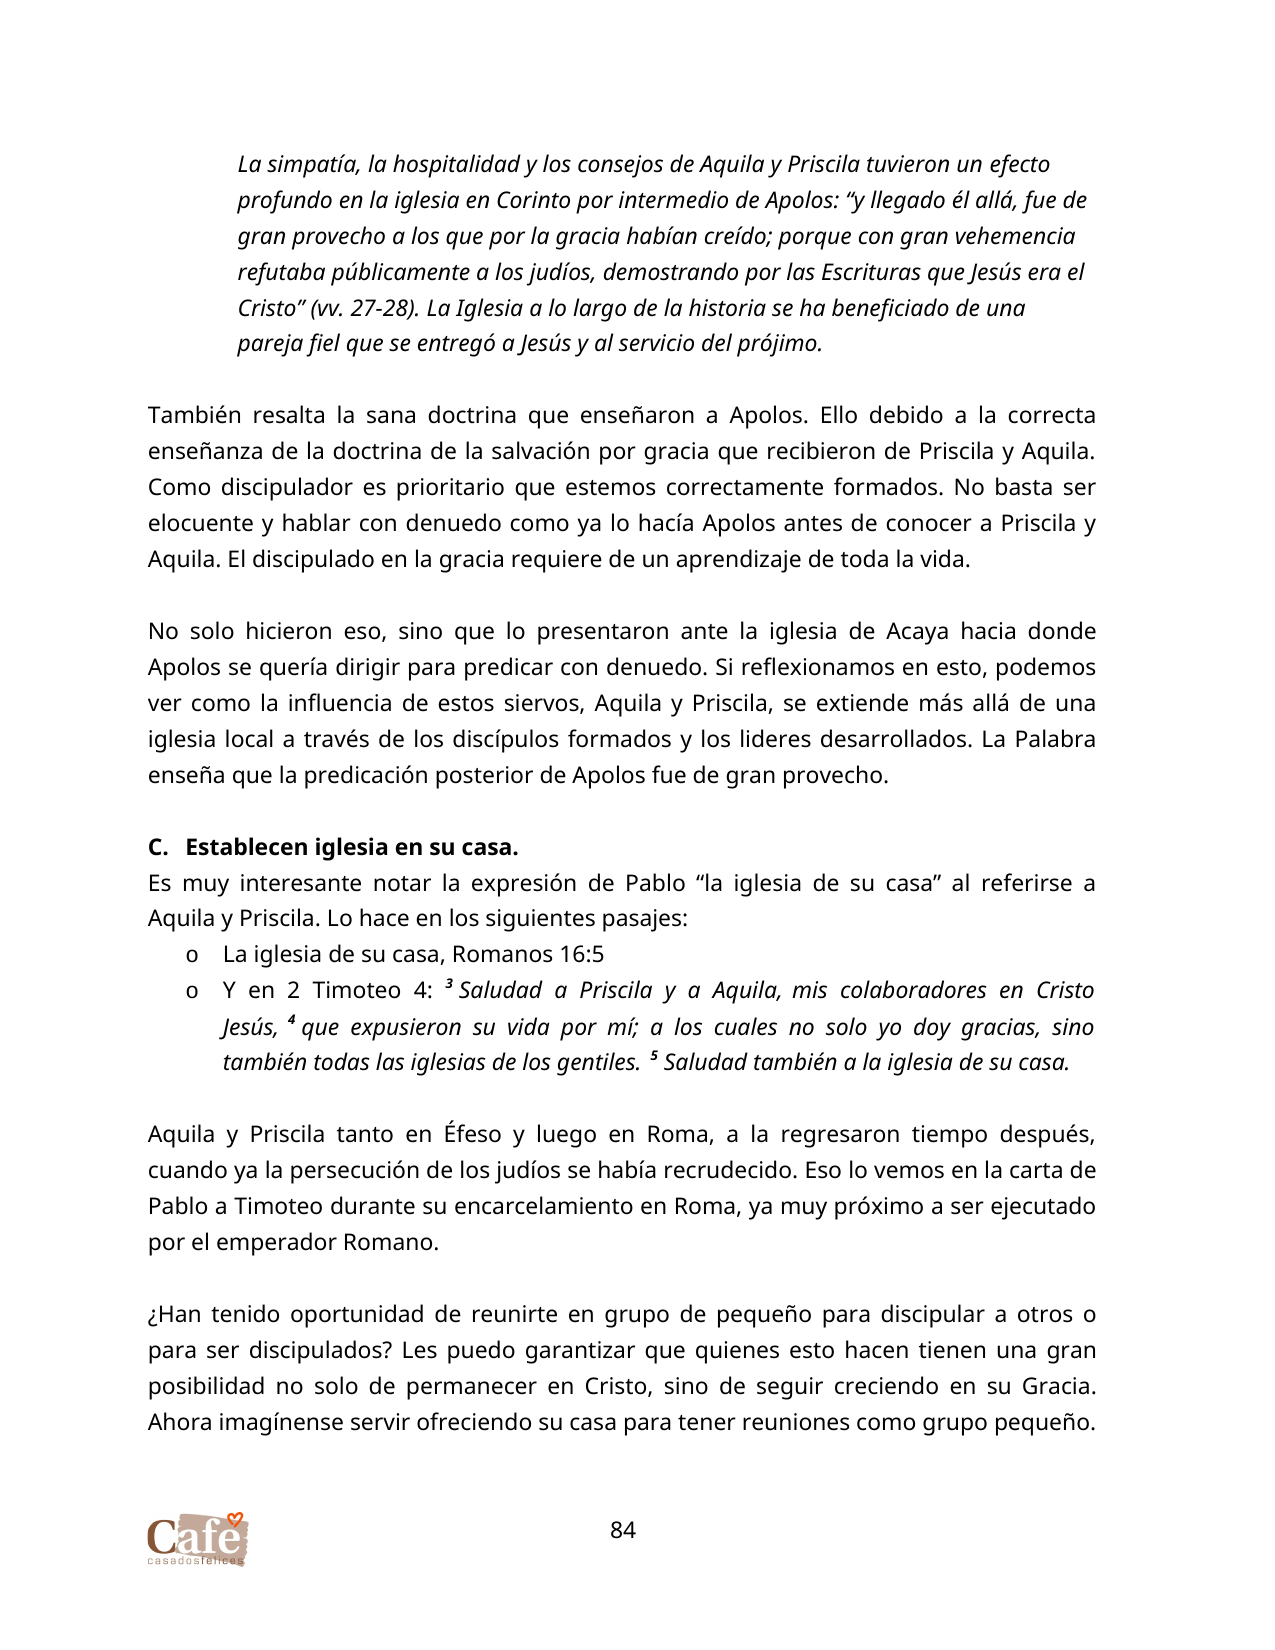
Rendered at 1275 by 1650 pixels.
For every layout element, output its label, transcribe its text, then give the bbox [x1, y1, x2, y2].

text También resalta la sana doctrina que enseñaron a Apolos. Ello debido a la correcta enseñanza de la doctrina de la salvación por gracia que recibieron de Priscila y Aquila. Como discipulador es prioritario que estemos correctamente formados. No basta ser elocuente y hablar con denuedo como ya lo hacía Apolos antes de conocer a Priscila y Aquila. El discipulado en la gracia requiere de un aprendizaje de toda la vida. [148, 399, 1098, 574]
text Aquila y Priscila tanto en Éfeso y luego en Roma, a la regresaron tiempo después, cuando ya la persecución de los judíos se había recrudecido. Eso lo vemos en la carta de Pablo a Timoteo durante su encarcelamiento en Roma, ya muy próximo a ser ejecutado por el emperador Romano. [148, 1118, 1098, 1257]
text No solo hicieron eso, sino que lo presentaron ante la iglesia de Acaya hacia donde Apolos se quería dirigir para predicar con denuedo. Si reflexionamos en esto, podemos ver como la influencia de estos siervos, Aquila y Priscila, se extiende más allá de una iglesia local a través de los discípulos formados y los lideres desarrollados. La Palabra enseña que la predicación posterior de Apolos fue de gran provecho. [148, 615, 1098, 790]
text Es muy interesante notar la expresión de Pablo “la iglesia de su casa” al referirse a Aquila y Priscila. Lo hace en los siguientes pasajes: [148, 866, 1098, 934]
list Establecen iglesia en su casa. [148, 831, 1098, 862]
list Y en 2 Timoteo 4: 3 Saludad a Priscila y a Aquila, mis colaboradores en Cristo Jesús, 4 que expusieron su vida por mí; a los cuales no solo yo doy gracias, sino también todas las iglesias de los gentiles. 5 Saludad también a la iglesia de su casa. [185, 974, 1098, 1078]
list La iglesia de su casa, Romanos 16:5 [185, 938, 1098, 970]
text La simpatía, la hospitalidad y los consejos de Aquila y Priscila tuvieron un efecto profundo en la iglesia en Corinto por intermedio de Apolos: “y llegado él allá, fue de gran provecho a los que por la gracia habían creído; porque con gran vehemencia refutaba públicamente a los judíos, demostrando por las Escrituras que Jesús era el Cristo” (vv. 27-28). La Iglesia a lo largo de la historia se ha beneficiado de una pareja fiel que se entregó a Jesús y al servicio del prójimo. [237, 148, 1093, 359]
picture [147, 1512, 249, 1567]
text ¿Han tenido oportunidad de reunirte en grupo de pequeño para discipular a otros o para ser discipulados? Les puedo garantizar que quienes esto hacen tienen una gran posibilidad no solo de permanecer en Cristo, sino de seguir creciendo en su Gracia. Ahora imagínense servir ofreciendo su casa para tener reuniones como grupo pequeño. [148, 1298, 1098, 1437]
